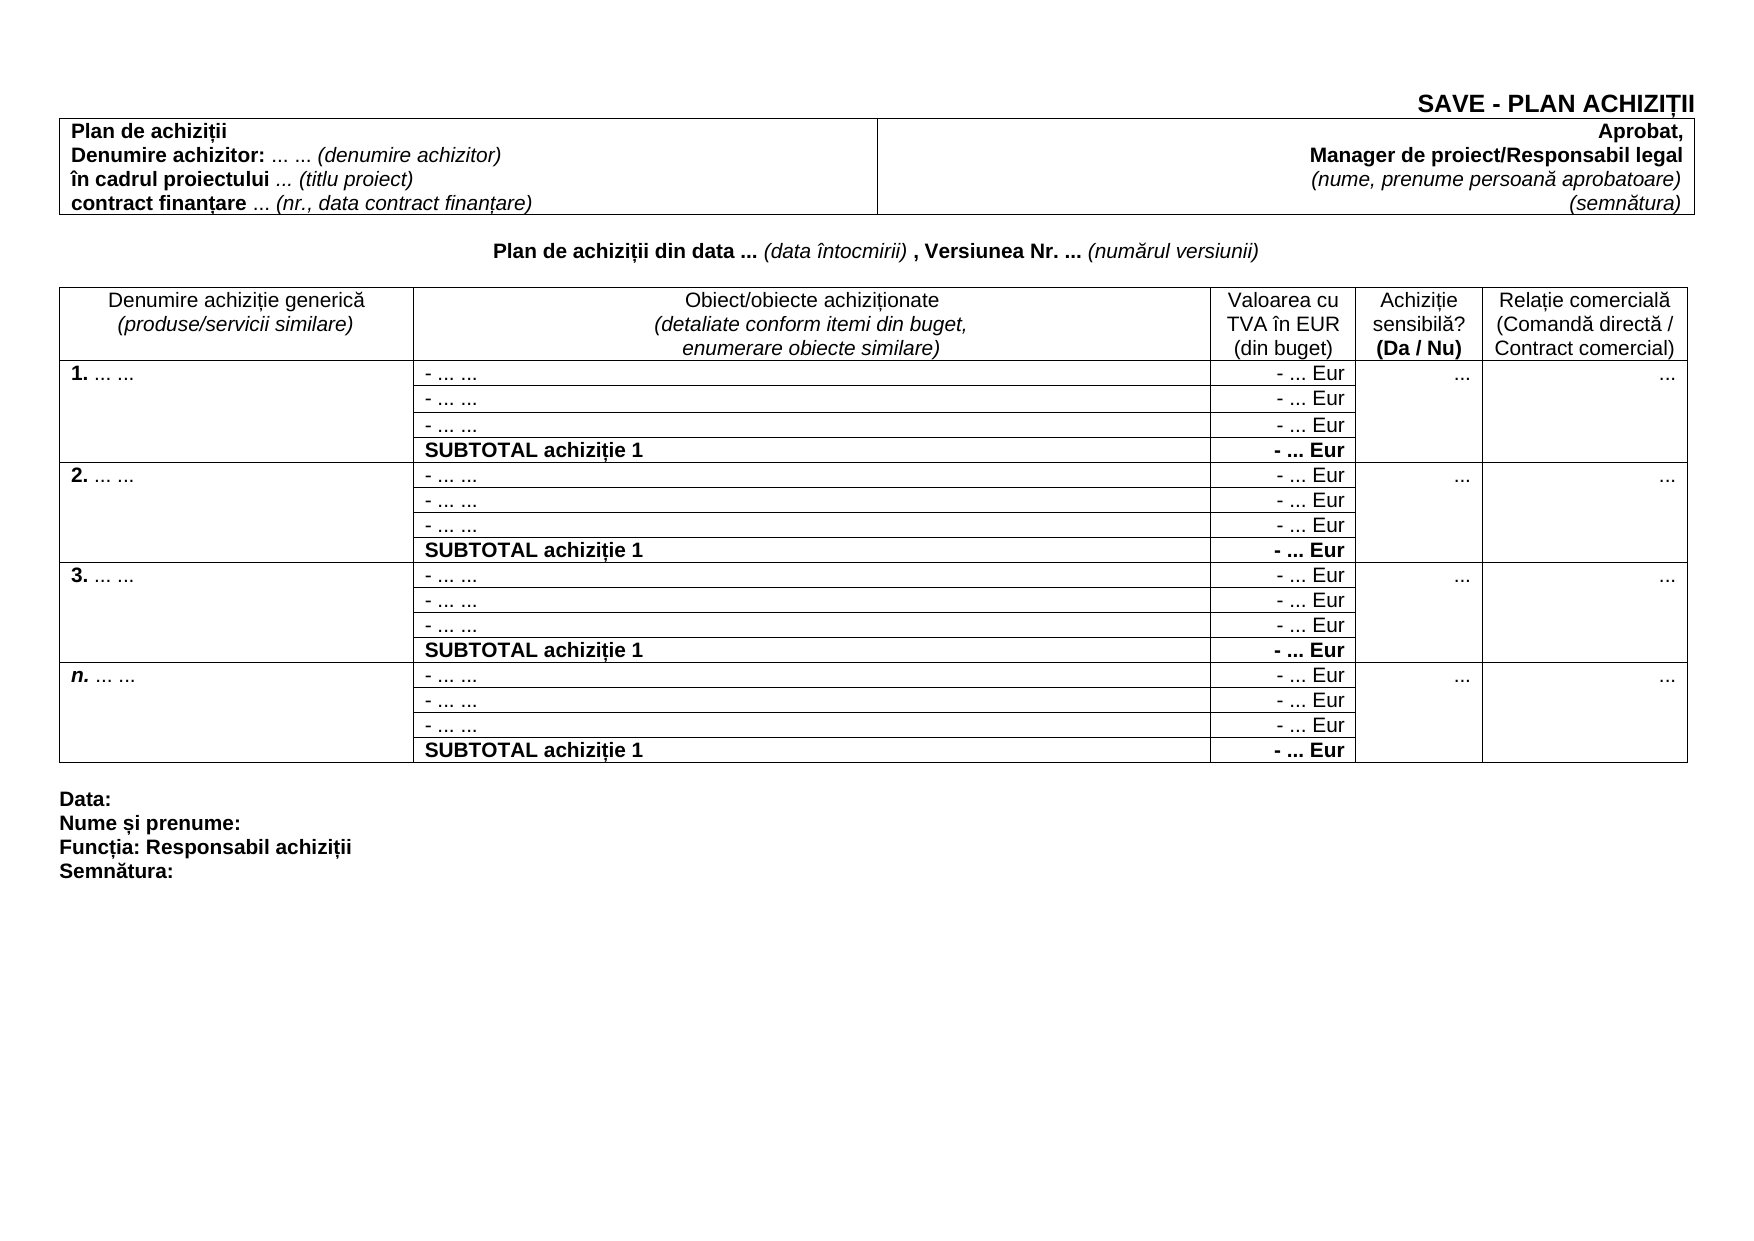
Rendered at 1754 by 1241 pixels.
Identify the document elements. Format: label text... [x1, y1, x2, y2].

table_cell - ... ... [414, 488, 1210, 512]
table_cell ... [1356, 663, 1482, 762]
table_cell - ... Eur [1211, 638, 1355, 662]
table_cell ... [1483, 563, 1687, 662]
table_cell - ... Eur [1211, 738, 1355, 762]
table_cell - ... ... [414, 663, 1210, 687]
table_cell - ... Eur [1211, 463, 1355, 487]
table_cell - ... Eur [1211, 538, 1355, 562]
table_cell - ... ... [414, 361, 1210, 385]
table_cell - ... ... [414, 613, 1210, 637]
table_cell ... [1356, 361, 1482, 462]
table_cell ... [1356, 563, 1482, 662]
table_cell 2. ... ... [60, 463, 413, 562]
table_header Denumire achiziție generică (produse/servicii similare) [60, 288, 413, 360]
table_cell - ... ... [414, 513, 1210, 537]
table_cell SUBTOTAL achiziție 1 [414, 538, 1210, 562]
table_header Aprobat, Manager de proiect/Responsabil legal (nume, prenume persoană aprobatoare) (semnătura) [878, 119, 1694, 214]
table_cell - ... ... [414, 413, 1210, 437]
table_cell - ... Eur [1211, 563, 1355, 587]
table_cell - ... Eur [1211, 386, 1355, 412]
table_cell - ... Eur [1211, 361, 1355, 385]
table_header Achiziție sensibilă? (Da / Nu) [1356, 288, 1482, 360]
table_cell ... [1483, 663, 1687, 762]
text SAVE - PLAN ACHIZIȚII [59, 89, 1695, 117]
table_cell - ... Eur [1211, 438, 1355, 462]
table_cell SUBTOTAL achiziție 1 [414, 638, 1210, 662]
table_header Relație comercială (Comandă directă / Contract comercial) [1483, 288, 1687, 360]
table_cell SUBTOTAL achiziție 1 [414, 438, 1210, 462]
table_header Valoarea cu TVA în EUR (din buget) [1211, 288, 1355, 360]
table_cell - ... Eur [1211, 613, 1355, 637]
text Plan de achiziții din data ... (data întocmirii) , Versiunea Nr. ... (numărul versiunii) [59, 239, 1695, 263]
table_cell SUBTOTAL achiziție 1 [414, 738, 1210, 762]
table_cell - ... Eur [1211, 713, 1355, 737]
table_cell ... [1483, 361, 1687, 462]
table_cell 1. ... ... [60, 361, 413, 462]
text Semnătura: [59, 859, 1695, 883]
table_cell - ... Eur [1211, 413, 1355, 437]
table_cell - ... Eur [1211, 588, 1355, 612]
table_header Obiect/obiecte achiziționate (detaliate conform itemi din buget, enumerare obiecte similare) [414, 288, 1210, 360]
text Funcția: Responsabil achiziții [59, 835, 1695, 859]
table_cell - ... Eur [1211, 688, 1355, 712]
table_cell - ... ... [414, 386, 1210, 412]
table_cell - ... ... [414, 713, 1210, 737]
table_cell - ... Eur [1211, 663, 1355, 687]
table_cell - ... ... [414, 463, 1210, 487]
table_cell n. ... ... [60, 663, 413, 762]
text Nume și prenume: [59, 811, 1695, 835]
table_cell - ... ... [414, 563, 1210, 587]
table_cell ... [1483, 463, 1687, 562]
table_cell 3. ... ... [60, 563, 413, 662]
table_cell - ... Eur [1211, 513, 1355, 537]
table_header Plan de achiziții Denumire achizitor: ... ... (denumire achizitor) în cadrul proiectului ... (titlu proiect) contract finanțare ... (nr., data contract finanțare) [60, 119, 877, 214]
table_cell - ... ... [414, 588, 1210, 612]
text Data: [59, 787, 1695, 811]
table_cell ... [1356, 463, 1482, 562]
table_cell - ... Eur [1211, 488, 1355, 512]
table_cell - ... ... [414, 688, 1210, 712]
